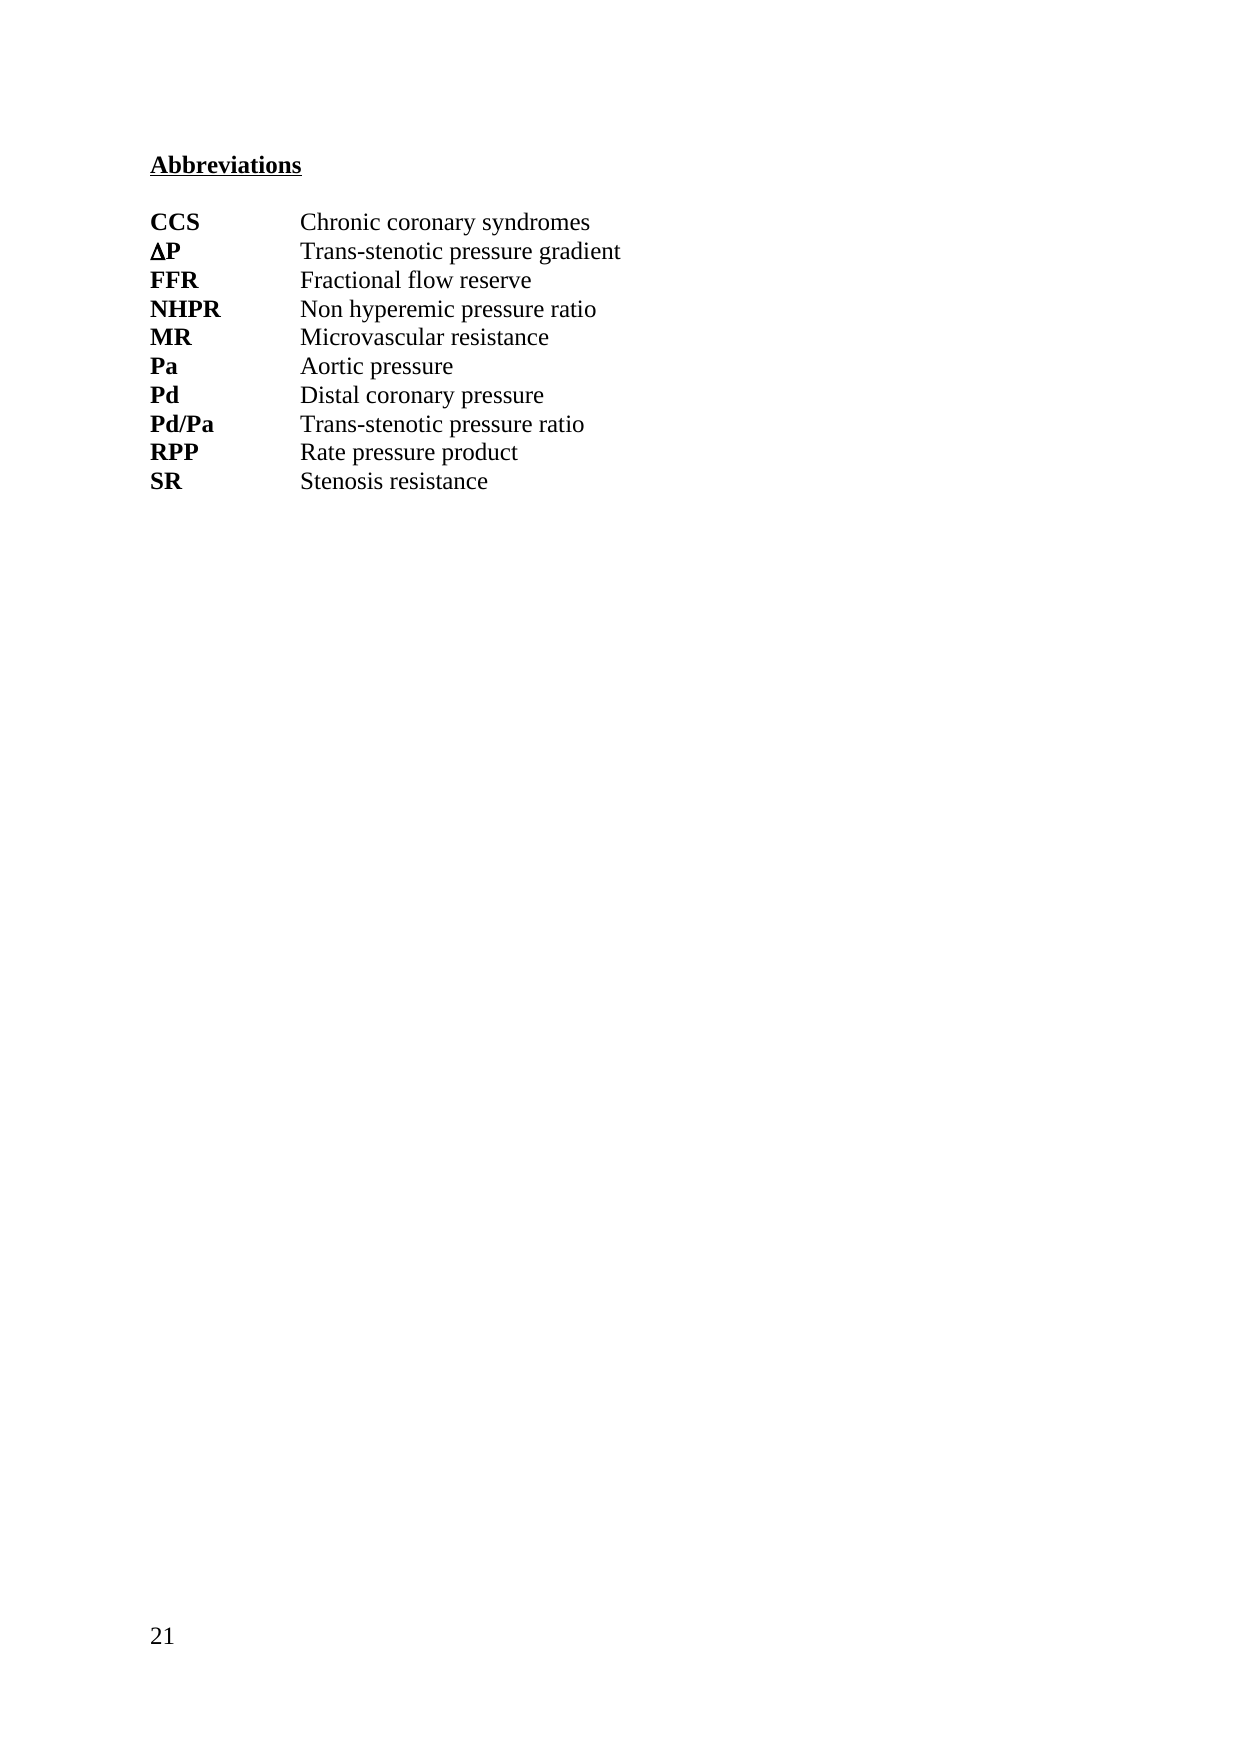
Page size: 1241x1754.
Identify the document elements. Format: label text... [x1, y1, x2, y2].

text Abbreviations [150, 150, 1090, 179]
text Pd/Pa Trans-stenotic pressure ratio [150, 409, 1090, 437]
text CCS Chronic coronary syndromes [150, 207, 1090, 236]
text RPP Rate pressure product [150, 437, 1090, 466]
text SR Stenosis resistance [150, 466, 1090, 495]
text MR Microvascular resistance [150, 322, 1090, 351]
text Pd Distal coronary pressure [150, 380, 1090, 409]
text Pa Aortic pressure [150, 351, 1090, 380]
text P Trans-stenotic pressure gradient [150, 236, 1090, 265]
text FFR Fractional flow reserve [150, 265, 1090, 294]
text NHPR Non hyperemic pressure ratio [150, 294, 1090, 322]
